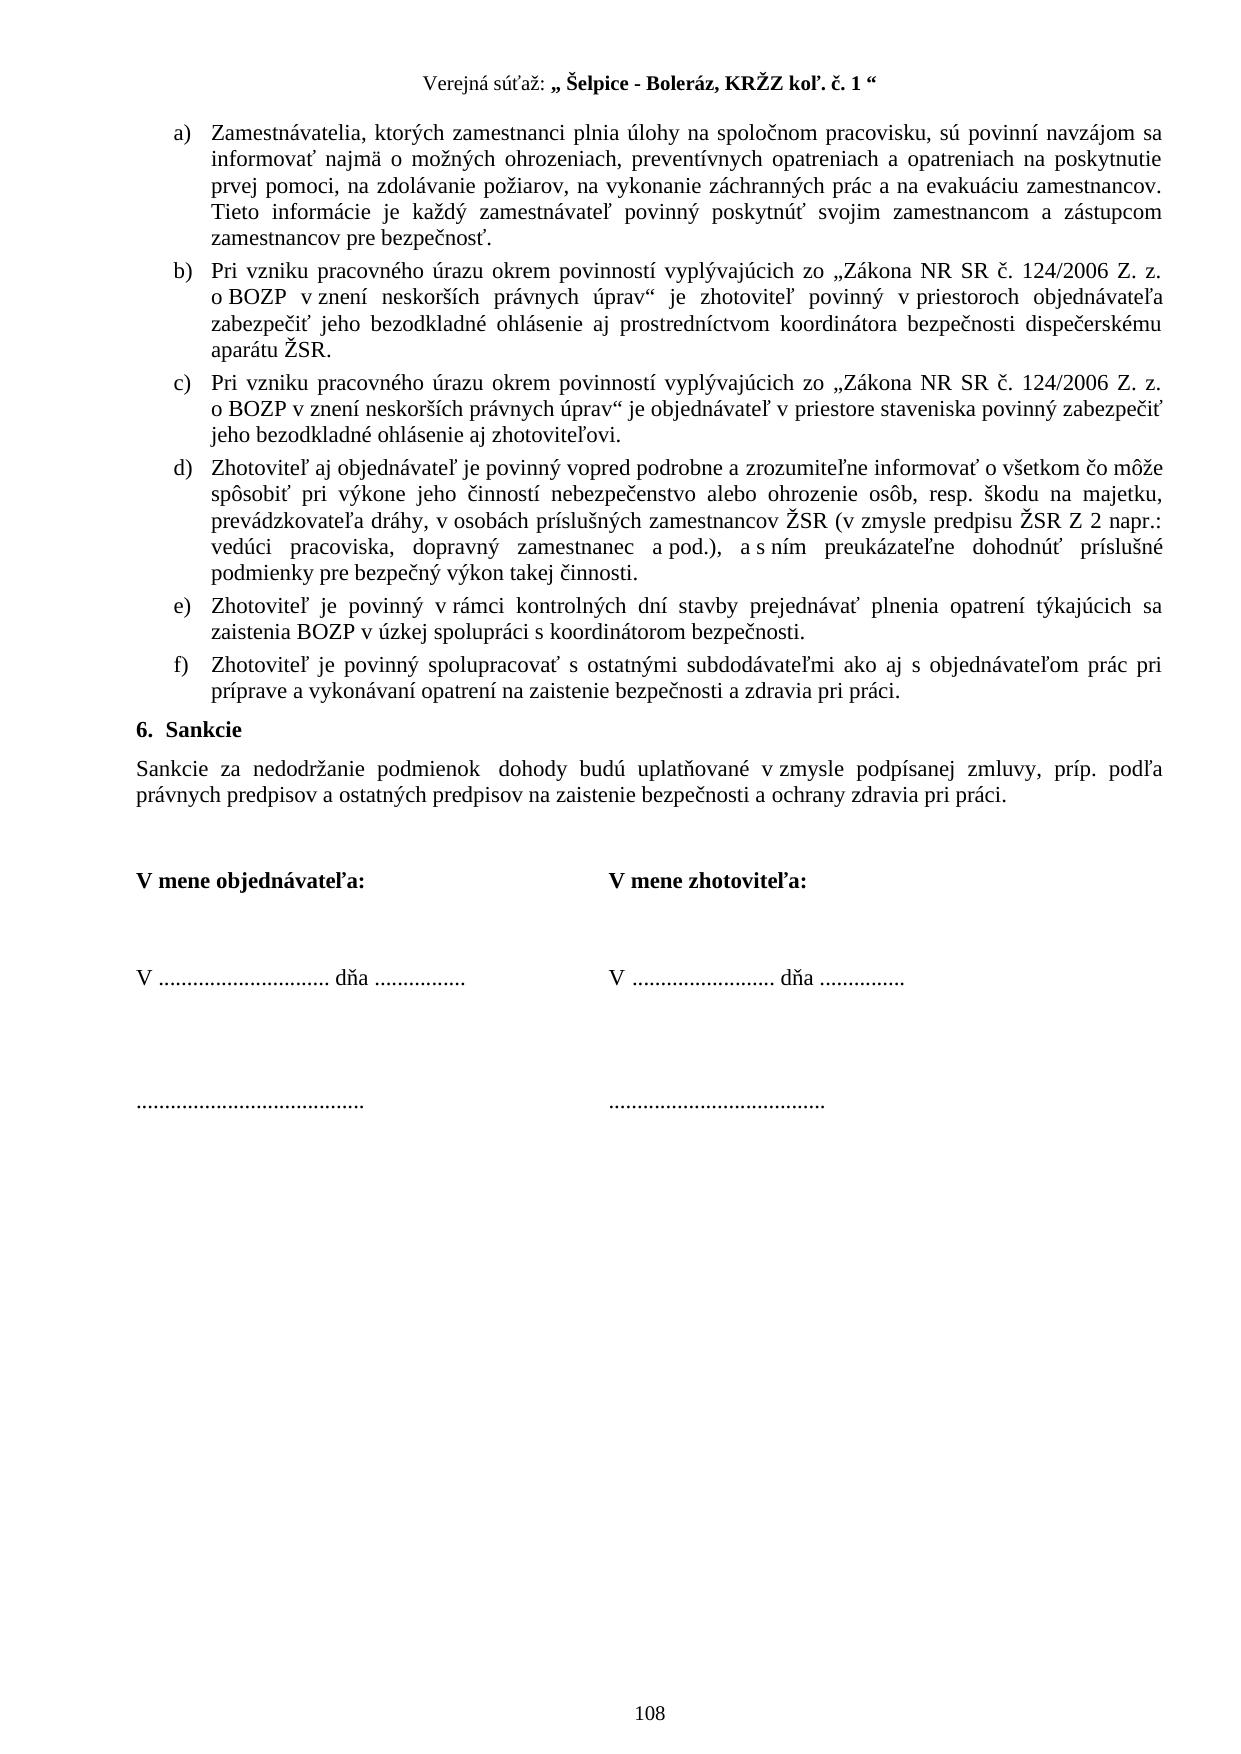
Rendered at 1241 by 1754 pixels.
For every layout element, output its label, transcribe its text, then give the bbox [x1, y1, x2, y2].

list Pri vzniku pracovného úrazu okrem povinností vyplývajúcich zo „Zákona NR SR č. 124/2006 Z. z. o BOZP v znení neskorších právnych úprav“ je objednávateľ v priestore staveniska povinný zabezpečiť jeho bezodkladné ohlásenie aj zhotoviteľovi. [173, 369, 1163, 448]
list Zamestnávatelia, ktorých zamestnanci plnia úlohy na spoločnom pracovisku, sú povinní navzájom sa informovať najmä o možných ohrozeniach, preventívnych opatreniach a opatreniach na poskytnutie prvej pomoci, na zdolávanie požiarov, na vykonanie záchranných prác a na evakuáciu zamestnancov. Tieto informácie je každý zamestnávateľ povinný poskytnúť svojim zamestnancom a zástupcom zamestnancov pre bezpečnosť. [173, 119, 1163, 251]
list Zhotoviteľ je povinný spolupracovať s ostatnými subdodávateľmi ako aj s objednávateľom prác pri príprave a vykonávaní opatrení na zaistenie bezpečnosti a zdravia pri práci. [173, 651, 1163, 704]
list Zhotoviteľ je povinný v rámci kontrolných dní stavby prejednávať plnenia opatrení týkajúcich sa zaistenia BOZP v úzkej spolupráci s koordinátorom bezpečnosti. [173, 592, 1163, 645]
list Zhotoviteľ aj objednávateľ je povinný vopred podrobne a zrozumiteľne informovať o všetkom čo môže spôsobiť pri výkone jeho činností nebezpečenstvo alebo ohrozenie osôb, resp. škodu na majetku, prevádzkovateľa dráhy, v osobách príslušných zamestnancov ŽSR (v zmysle predpisu ŽSR Z 2 napr.: vedúci pracoviska, dopravný zamestnanec a pod.), a s ním preukázateľne dohodnúť príslušné podmienky pre bezpečný výkon takej činnosti. [173, 454, 1163, 586]
text ........................................ ...................................... [136, 1087, 1163, 1114]
text V mene objednávateľa: V mene zhotoviteľa: [136, 867, 1163, 894]
list Sankcie [136, 716, 1163, 742]
list Pri vzniku pracovného úrazu okrem povinností vyplývajúcich zo „Zákona NR SR č. 124/2006 Z. z. o BOZP v znení neskorších právnych úprav“ je zhotoviteľ povinný v priestoroch objednávateľa zabezpečiť jeho bezodkladné ohlásenie aj prostredníctvom koordinátora bezpečnosti dispečerskému aparátu ŽSR. [173, 257, 1163, 362]
text Sankcie za nedodržanie podmienok dohody budú uplatňované v zmysle podpísanej zmluvy, príp. podľa právnych predpisov a ostatných predpisov na zaistenie bezpečnosti a ochrany zdravia pri práci. [136, 755, 1163, 808]
text V .............................. dňa ................ V ......................... dňa ............... [136, 964, 1163, 1017]
